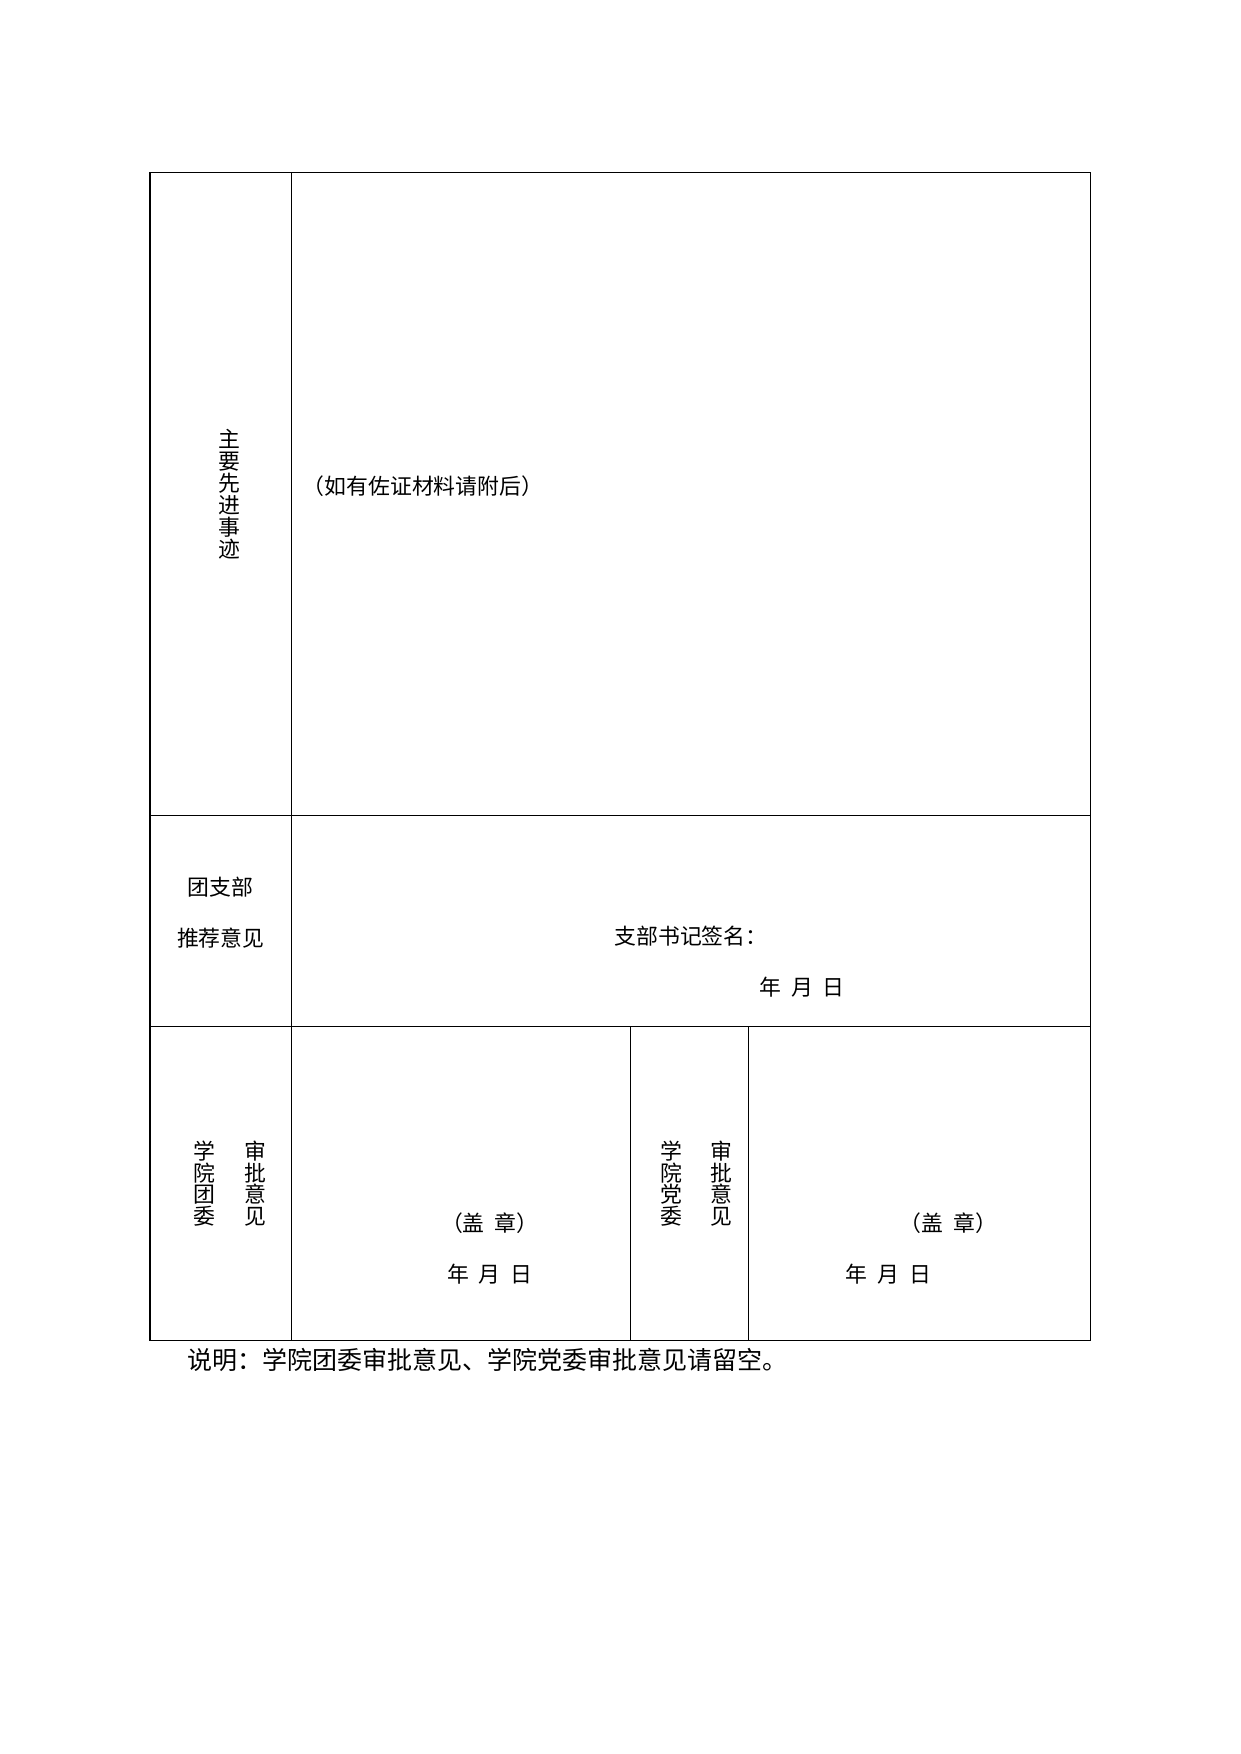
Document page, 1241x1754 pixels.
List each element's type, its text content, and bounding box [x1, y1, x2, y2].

table_cell 主要先进事迹 [151, 173, 291, 815]
table_cell （盖 章） 年 月 日 [749, 1027, 1090, 1340]
table_cell 审批意见 学院团委 [151, 1027, 291, 1340]
table_cell 团支部 推荐意见 [151, 816, 291, 1026]
text 说明：学院团委审批意见、学院党委审批意见请留空。 [187, 1341, 1053, 1377]
table_cell 审批意见 学院党委 [631, 1027, 748, 1340]
table_cell （如有佐证材料请附后） [292, 173, 1090, 815]
table_cell 支部书记签名： 年 月 日 [292, 816, 1090, 1026]
table_cell （盖 章） 年 月 日 [292, 1027, 630, 1340]
